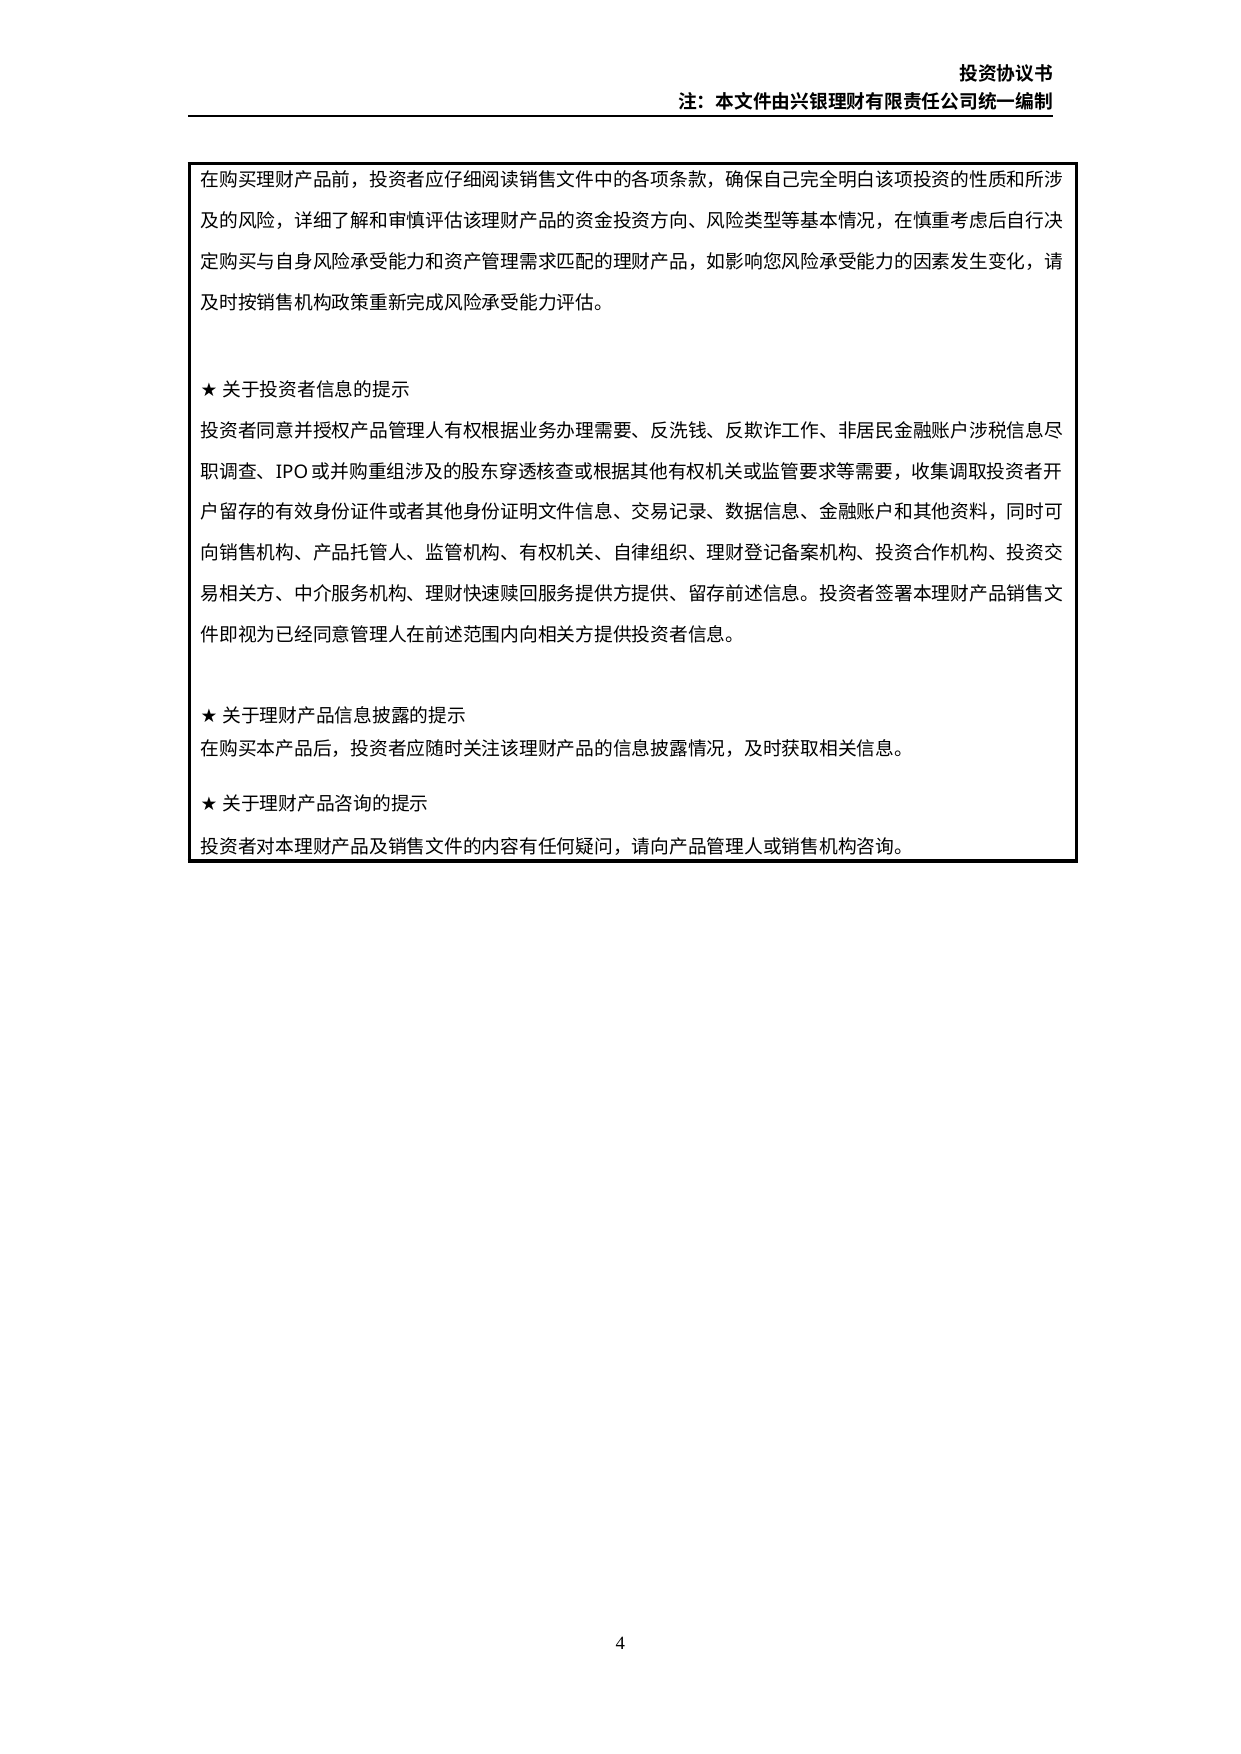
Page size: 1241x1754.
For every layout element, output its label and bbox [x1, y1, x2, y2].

table_cell [191, 165, 1075, 859]
